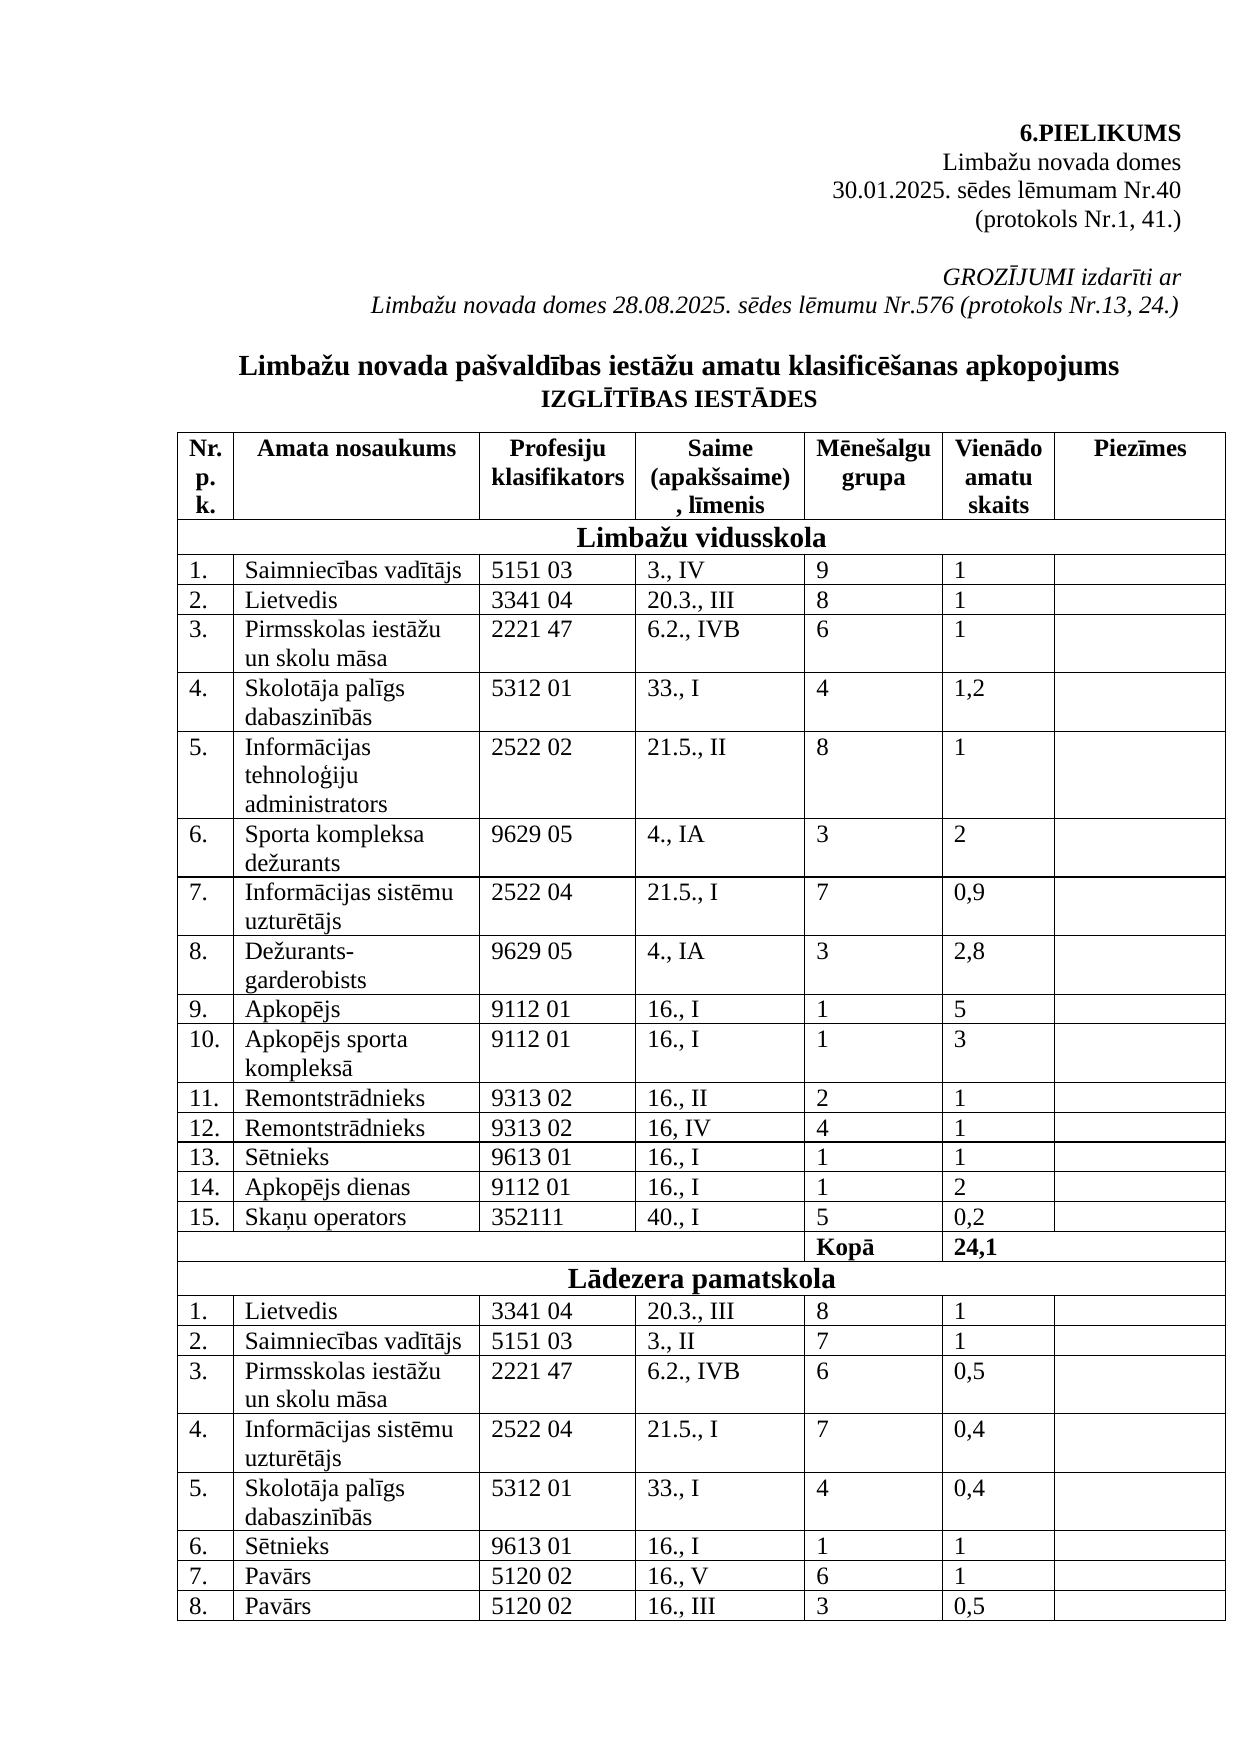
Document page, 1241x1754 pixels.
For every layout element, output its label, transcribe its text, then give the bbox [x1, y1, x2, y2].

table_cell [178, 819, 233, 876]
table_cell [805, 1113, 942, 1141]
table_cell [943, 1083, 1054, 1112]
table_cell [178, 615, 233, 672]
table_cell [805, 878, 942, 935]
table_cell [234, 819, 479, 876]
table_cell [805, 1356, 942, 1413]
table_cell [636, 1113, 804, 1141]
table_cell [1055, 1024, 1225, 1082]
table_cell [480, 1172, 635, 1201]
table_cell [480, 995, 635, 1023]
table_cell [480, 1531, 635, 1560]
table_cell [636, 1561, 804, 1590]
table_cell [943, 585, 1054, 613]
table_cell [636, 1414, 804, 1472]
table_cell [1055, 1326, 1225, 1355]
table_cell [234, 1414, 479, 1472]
text (protokols Nr.1, 41.) [177, 204, 1181, 233]
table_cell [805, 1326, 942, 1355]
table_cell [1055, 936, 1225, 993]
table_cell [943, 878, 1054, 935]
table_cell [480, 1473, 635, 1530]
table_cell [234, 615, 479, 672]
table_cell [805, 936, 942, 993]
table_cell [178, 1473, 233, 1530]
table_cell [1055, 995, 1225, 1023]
text 30.01.2025. sēdes lēmumam Nr.40 [177, 176, 1181, 204]
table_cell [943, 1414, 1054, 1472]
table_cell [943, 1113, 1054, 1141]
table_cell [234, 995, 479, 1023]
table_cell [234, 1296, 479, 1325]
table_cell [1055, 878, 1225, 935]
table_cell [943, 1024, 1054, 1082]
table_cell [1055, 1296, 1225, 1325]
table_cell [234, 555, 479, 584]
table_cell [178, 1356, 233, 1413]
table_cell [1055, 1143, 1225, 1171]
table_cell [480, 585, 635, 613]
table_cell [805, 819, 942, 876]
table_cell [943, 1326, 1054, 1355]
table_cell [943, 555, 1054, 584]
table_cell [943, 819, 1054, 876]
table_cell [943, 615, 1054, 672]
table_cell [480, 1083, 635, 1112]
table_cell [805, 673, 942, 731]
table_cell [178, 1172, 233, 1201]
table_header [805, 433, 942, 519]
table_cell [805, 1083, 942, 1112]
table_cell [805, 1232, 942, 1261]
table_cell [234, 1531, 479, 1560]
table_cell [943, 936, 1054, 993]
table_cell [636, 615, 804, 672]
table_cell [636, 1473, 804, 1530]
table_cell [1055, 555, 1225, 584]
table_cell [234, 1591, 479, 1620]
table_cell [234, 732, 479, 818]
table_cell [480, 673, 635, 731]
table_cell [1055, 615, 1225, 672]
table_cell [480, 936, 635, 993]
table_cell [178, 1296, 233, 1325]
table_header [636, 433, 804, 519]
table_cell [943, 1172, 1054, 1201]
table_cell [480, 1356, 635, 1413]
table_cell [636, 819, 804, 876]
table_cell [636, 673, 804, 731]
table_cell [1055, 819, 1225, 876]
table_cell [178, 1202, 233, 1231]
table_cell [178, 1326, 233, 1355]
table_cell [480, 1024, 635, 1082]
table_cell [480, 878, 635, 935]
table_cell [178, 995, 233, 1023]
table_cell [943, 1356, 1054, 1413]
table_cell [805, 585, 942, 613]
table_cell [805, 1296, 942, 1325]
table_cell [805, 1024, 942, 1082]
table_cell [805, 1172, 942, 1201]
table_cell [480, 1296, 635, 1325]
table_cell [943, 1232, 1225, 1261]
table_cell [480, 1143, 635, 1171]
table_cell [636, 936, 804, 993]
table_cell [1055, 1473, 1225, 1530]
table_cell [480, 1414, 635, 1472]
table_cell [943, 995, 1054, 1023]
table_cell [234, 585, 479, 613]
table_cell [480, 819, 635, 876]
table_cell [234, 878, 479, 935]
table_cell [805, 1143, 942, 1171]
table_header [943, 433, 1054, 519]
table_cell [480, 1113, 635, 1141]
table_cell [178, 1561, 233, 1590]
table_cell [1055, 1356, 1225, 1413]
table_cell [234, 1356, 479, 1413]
text Limbažu novada domes 28.08.2025. sēdes lēmumu Nr.576 (protokols Nr.13, 24.) [215, 291, 1181, 319]
text Limbažu novada domes [177, 147, 1181, 176]
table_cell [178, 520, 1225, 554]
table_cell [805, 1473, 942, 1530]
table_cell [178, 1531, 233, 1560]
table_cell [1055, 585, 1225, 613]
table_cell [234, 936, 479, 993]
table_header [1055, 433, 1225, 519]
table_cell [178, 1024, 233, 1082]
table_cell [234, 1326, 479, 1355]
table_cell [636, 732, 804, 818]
text GROZĪJUMI izdarīti ar [215, 262, 1181, 291]
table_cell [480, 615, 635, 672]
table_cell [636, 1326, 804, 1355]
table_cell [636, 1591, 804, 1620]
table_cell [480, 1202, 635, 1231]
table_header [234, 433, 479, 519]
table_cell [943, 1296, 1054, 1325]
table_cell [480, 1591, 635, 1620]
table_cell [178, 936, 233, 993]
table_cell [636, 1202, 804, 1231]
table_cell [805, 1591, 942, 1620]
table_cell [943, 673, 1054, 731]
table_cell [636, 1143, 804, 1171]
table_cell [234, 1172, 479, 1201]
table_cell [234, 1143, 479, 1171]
text IZGLĪTĪBAS IESTĀDES [177, 384, 1181, 413]
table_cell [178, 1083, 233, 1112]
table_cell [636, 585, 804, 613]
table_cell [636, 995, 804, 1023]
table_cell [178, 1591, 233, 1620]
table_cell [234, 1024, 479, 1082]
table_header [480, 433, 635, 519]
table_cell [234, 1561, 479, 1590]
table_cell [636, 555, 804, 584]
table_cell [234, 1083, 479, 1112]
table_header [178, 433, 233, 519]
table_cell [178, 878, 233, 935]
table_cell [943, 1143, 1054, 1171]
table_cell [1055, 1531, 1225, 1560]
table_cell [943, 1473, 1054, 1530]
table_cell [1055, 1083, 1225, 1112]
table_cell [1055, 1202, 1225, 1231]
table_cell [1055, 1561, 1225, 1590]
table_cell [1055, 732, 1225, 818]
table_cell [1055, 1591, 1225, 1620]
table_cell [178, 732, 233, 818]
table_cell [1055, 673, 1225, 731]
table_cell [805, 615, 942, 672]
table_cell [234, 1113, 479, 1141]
text Limbažu novada pašvaldības iestāžu amatu klasificēšanas apkopojums [177, 348, 1181, 382]
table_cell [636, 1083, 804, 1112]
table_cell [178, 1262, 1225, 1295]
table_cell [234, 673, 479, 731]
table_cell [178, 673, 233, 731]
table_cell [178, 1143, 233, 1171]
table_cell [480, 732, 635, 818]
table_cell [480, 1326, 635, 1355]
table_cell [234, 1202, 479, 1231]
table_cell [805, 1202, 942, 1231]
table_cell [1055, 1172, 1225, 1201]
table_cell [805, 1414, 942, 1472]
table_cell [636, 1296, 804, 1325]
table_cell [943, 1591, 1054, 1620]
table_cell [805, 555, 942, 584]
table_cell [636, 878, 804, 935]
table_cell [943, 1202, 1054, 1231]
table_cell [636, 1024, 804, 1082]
text 6.PIELIKUMS [809, 118, 1181, 147]
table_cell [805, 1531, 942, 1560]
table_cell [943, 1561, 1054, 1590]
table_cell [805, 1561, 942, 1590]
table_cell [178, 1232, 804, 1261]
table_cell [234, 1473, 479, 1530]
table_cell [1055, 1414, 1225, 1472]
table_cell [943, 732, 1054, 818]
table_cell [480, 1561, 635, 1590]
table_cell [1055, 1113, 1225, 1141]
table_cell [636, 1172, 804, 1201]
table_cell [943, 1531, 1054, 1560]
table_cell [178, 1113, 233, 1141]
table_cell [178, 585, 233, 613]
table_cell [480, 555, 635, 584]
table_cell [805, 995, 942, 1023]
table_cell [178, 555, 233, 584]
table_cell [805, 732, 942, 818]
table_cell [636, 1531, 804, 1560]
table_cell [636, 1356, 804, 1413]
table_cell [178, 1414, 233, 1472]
